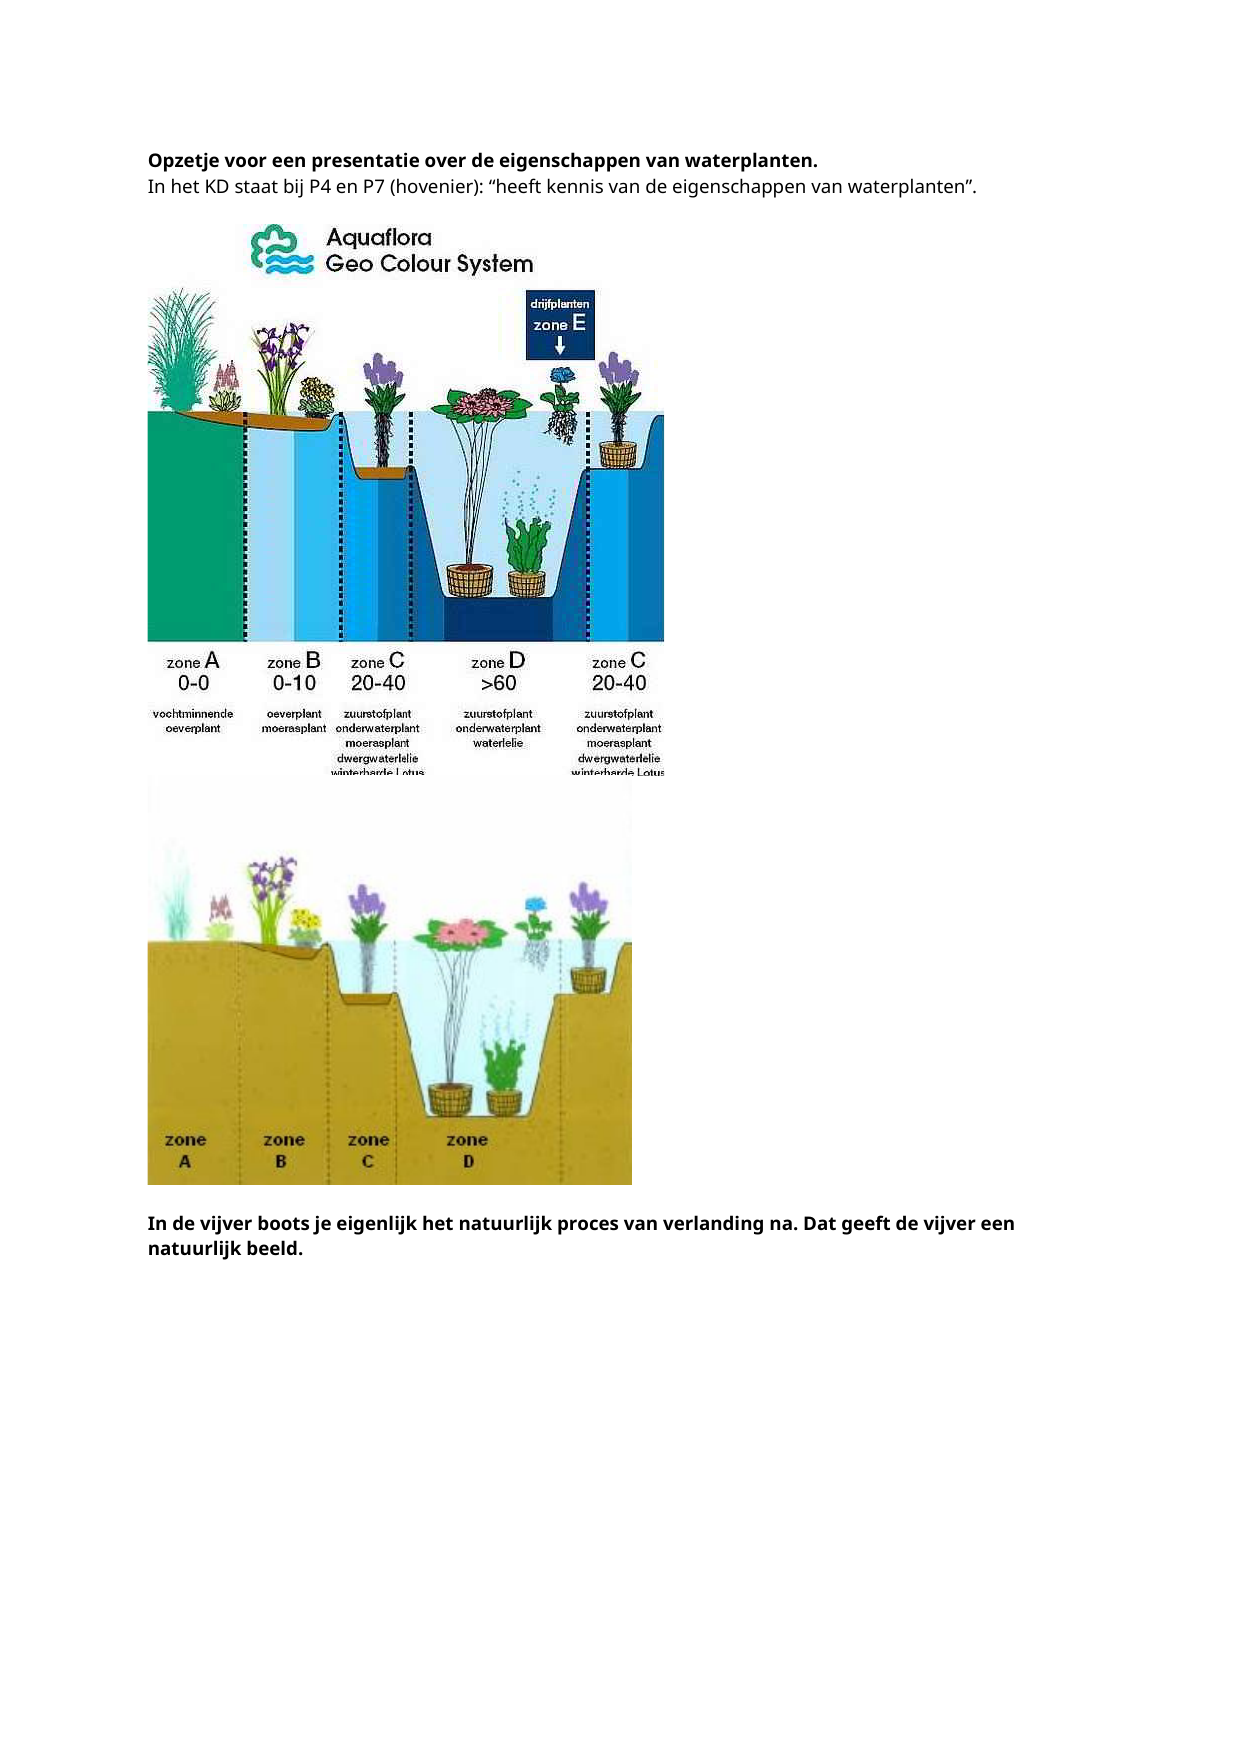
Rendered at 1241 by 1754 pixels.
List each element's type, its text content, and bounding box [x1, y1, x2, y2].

picture [147, 224, 665, 1185]
text In de vijver boots je eigenlijk het natuurlijk proces van verlanding na. Dat geeft de vijver een natuurlijk beeld. [148, 1210, 1093, 1261]
text Opzetje voor een presentatie over de eigenschappen van waterplanten. [148, 148, 1093, 173]
text In het KD staat bij P4 en P7 (hovenier): “heeft kennis van de eigenschappen van waterplanten”. [148, 173, 1093, 199]
